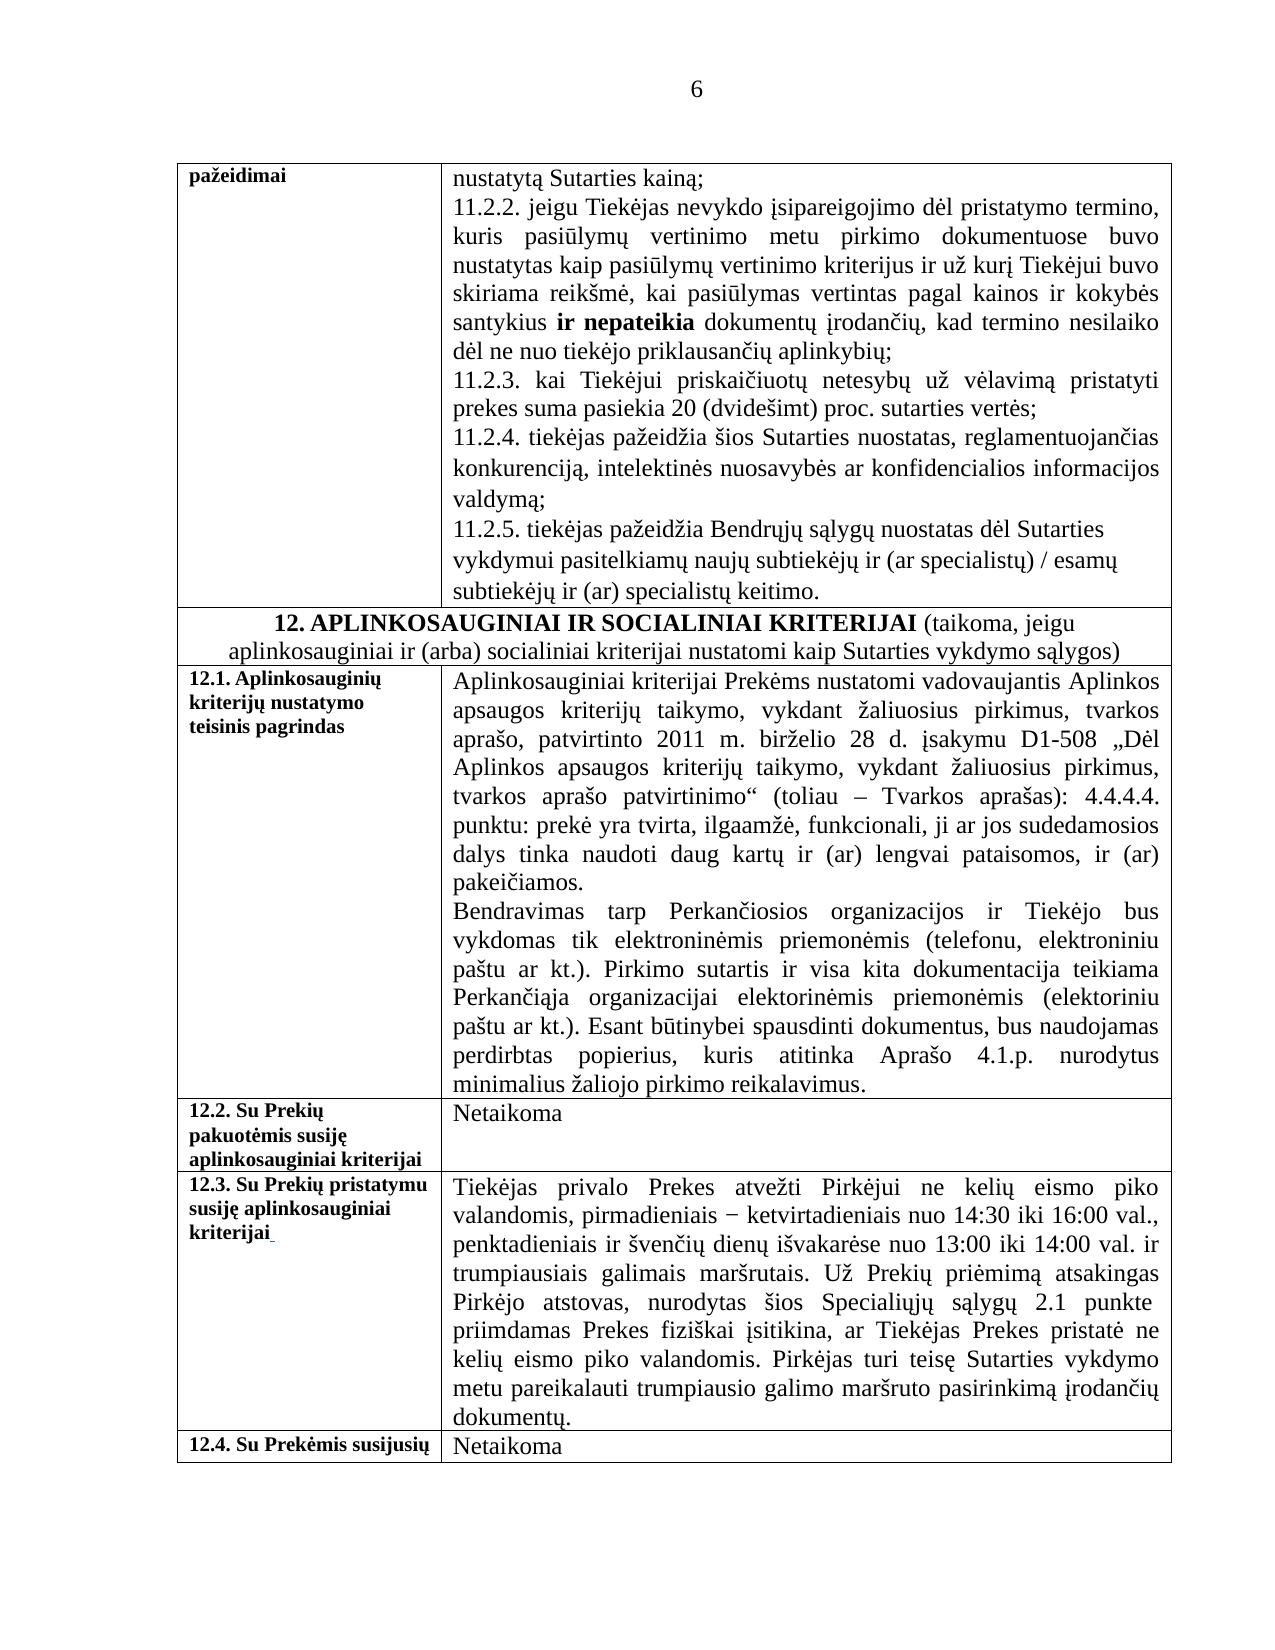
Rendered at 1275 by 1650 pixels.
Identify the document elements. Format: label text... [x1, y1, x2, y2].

table_cell Netaikoma [442, 1431, 1171, 1462]
table_cell 12. APLINKOSAUGINIAI IR SOCIALINIAI KRITERIJAI (taikoma, jeigu aplinkosauginiai ir (arba) socialiniai kriterijai nustatomi kaip Sutarties vykdymo sąlygos) [178, 608, 1171, 665]
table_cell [178, 1431, 441, 1462]
table_cell Aplinkosauginiai kriterijai Prekėms nustatomi vadovaujantis Aplinkos apsaugos kriterijų taikymo, vykdant žaliuosius pirkimus, tvarkos aprašo, patvirtinto 2011 m. birželio 28 d. įsakymu D1-508 „Dėl Aplinkos apsaugos kriterijų taikymo, vykdant žaliuosius pirkimus, tvarkos aprašo patvirtinimo“ (toliau – Tvarkos aprašas): 4.4.4.4. punktu: prekė yra tvirta, ilgaamžė, funkcionali, ji ar jos sudedamosios dalys tinka naudoti daug kartų ir (ar) lengvai pataisomos, ir (ar) pakeičiamos. Bendravimas tarp Perkančiosios organizacijos ir Tiekėjo bus vykdomas tik elektroninėmis priemonėmis (telefonu, elektroniniu paštu ar kt.). Pirkimo sutartis ir visa kita dokumentacija teikiama Perkančiąja organizacijai elektorinėmis priemonėmis (elektoriniu paštu ar kt.). Esant būtinybei spausdinti dokumentus, bus naudojamas perdirbtas popierius, kuris atitinka Aprašo 4.1.p. nurodytus minimalius žaliojo pirkimo reikalavimus. [442, 666, 1171, 1097]
table_cell 12.2. Su Prekių pakuotėmis susiję aplinkosauginiai kriterijai [178, 1099, 441, 1171]
table_cell Netaikoma [442, 1099, 1171, 1171]
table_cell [178, 164, 441, 607]
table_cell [442, 164, 1171, 607]
table_cell 12.1. Aplinkosauginių kriterijų nustatymo teisinis pagrindas [178, 666, 441, 1097]
table_cell Tiekėjas privalo Prekes atvežti Pirkėjui ne kelių eismo piko valandomis, pirmadieniais − ketvirtadieniais nuo 14:30 iki 16:00 val., penktadieniais ir švenčių dienų išvakarėse nuo 13:00 iki 14:00 val. ir trumpiausiais galimais maršrutais. Už Prekių priėmimą atsakingas Pirkėjo atstovas, nurodytas šios Specialiųjų sąlygų 2.1 punkte priimdamas Prekes fiziškai įsitikina, ar Tiekėjas Prekes pristatė ne kelių eismo piko valandomis. Pirkėjas turi teisę Sutarties vykdymo metu pareikalauti trumpiausio galimo maršruto pasirinkimą įrodančių dokumentų. [442, 1172, 1171, 1430]
table_cell 12.3. Su Prekių pristatymu susiję aplinkosauginiai kriterijai [178, 1172, 441, 1430]
